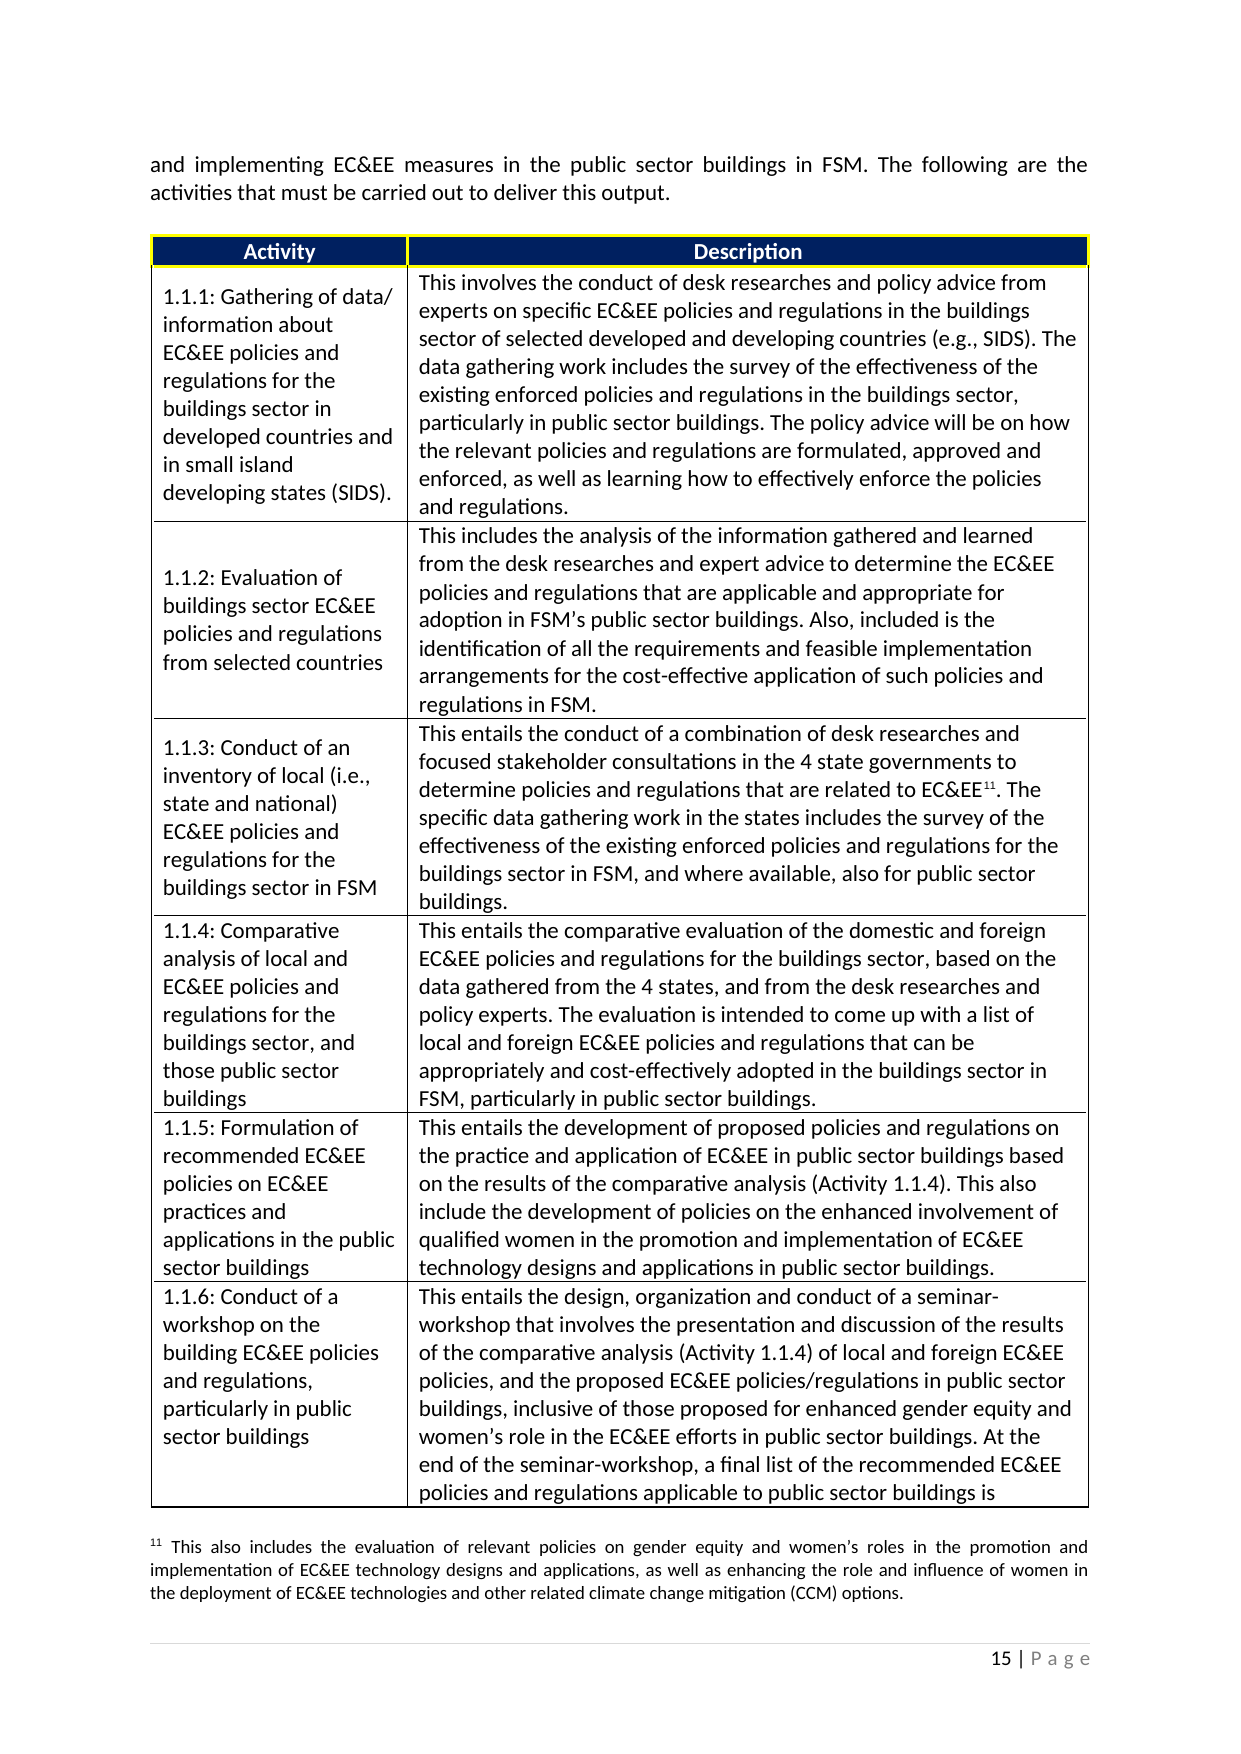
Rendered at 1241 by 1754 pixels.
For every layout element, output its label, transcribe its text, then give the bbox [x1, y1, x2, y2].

table_cell 1.1.2: Evaluation of buildings sector EC&EE policies and regulations from selected countries [152, 521, 407, 718]
table_cell This includes the analysis of the information gathered and learned from the desk researches and expert advice to determine the EC&EE policies and regulations that are applicable and appropriate for adoption in FSM’s public sector buildings. Also, included is the identification of all the requirements and feasible implementation arrangements for the cost-effective application of such policies and regulations in FSM. [408, 521, 1088, 718]
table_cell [152, 1281, 407, 1506]
table_header Activity [153, 237, 406, 265]
table_cell 1.1.5: Formulation of recommended EC&EE policies on EC&EE practices and applications in the public sector buildings [152, 1112, 407, 1281]
table_cell 1.1.3: Conduct of an inventory of local (i.e., state and national) EC&EE policies and regulations for the buildings sector in FSM [152, 718, 407, 915]
table_header Description [409, 237, 1087, 265]
table_cell This entails the comparative evaluation of the domestic and foreign EC&EE policies and regulations for the buildings sector, based on the data gathered from the 4 states, and from the desk researches and policy experts. The evaluation is intended to come up with a list of local and foreign EC&EE policies and regulations that can be appropriately and cost-effectively adopted in the buildings sector in FSM, particularly in public sector buildings. [408, 915, 1088, 1112]
table_cell 1.1.1: Gathering of data/ information about EC&EE policies and regulations for the buildings sector in developed countries and in small island developing states (SIDS). [152, 265, 407, 521]
table_cell 1.1.4: Comparative analysis of local and EC&EE policies and regulations for the buildings sector, and those public sector buildings [152, 915, 407, 1112]
table_cell This entails the conduct of a combination of desk researches and focused stakeholder consultations in the 4 state governments to determine policies and regulations that are related to EC&EE. The specific data gathering work in the states includes the survey of the effectiveness of the existing enforced policies and regulations for the buildings sector in FSM, and where available, also for public sector buildings. [408, 718, 1088, 915]
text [150, 150, 1090, 206]
table_cell This involves the conduct of desk researches and policy advice from experts on specific EC&EE policies and regulations in the buildings sector of selected developed and developing countries (e.g., SIDS). The data gathering work includes the survey of the effectiveness of the existing enforced policies and regulations in the buildings sector, particularly in public sector buildings. The policy advice will be on how the relevant policies and regulations are formulated, approved and enforced, as well as learning how to effectively enforce the policies and regulations. [408, 265, 1088, 521]
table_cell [408, 1281, 1088, 1506]
table_cell This entails the development of proposed policies and regulations on the practice and application of EC&EE in public sector buildings based on the results of the comparative analysis (Activity 1.1.4). This also include the development of policies on the enhanced involvement of qualified women in the promotion and implementation of EC&EE technology designs and applications in public sector buildings. [408, 1112, 1088, 1281]
